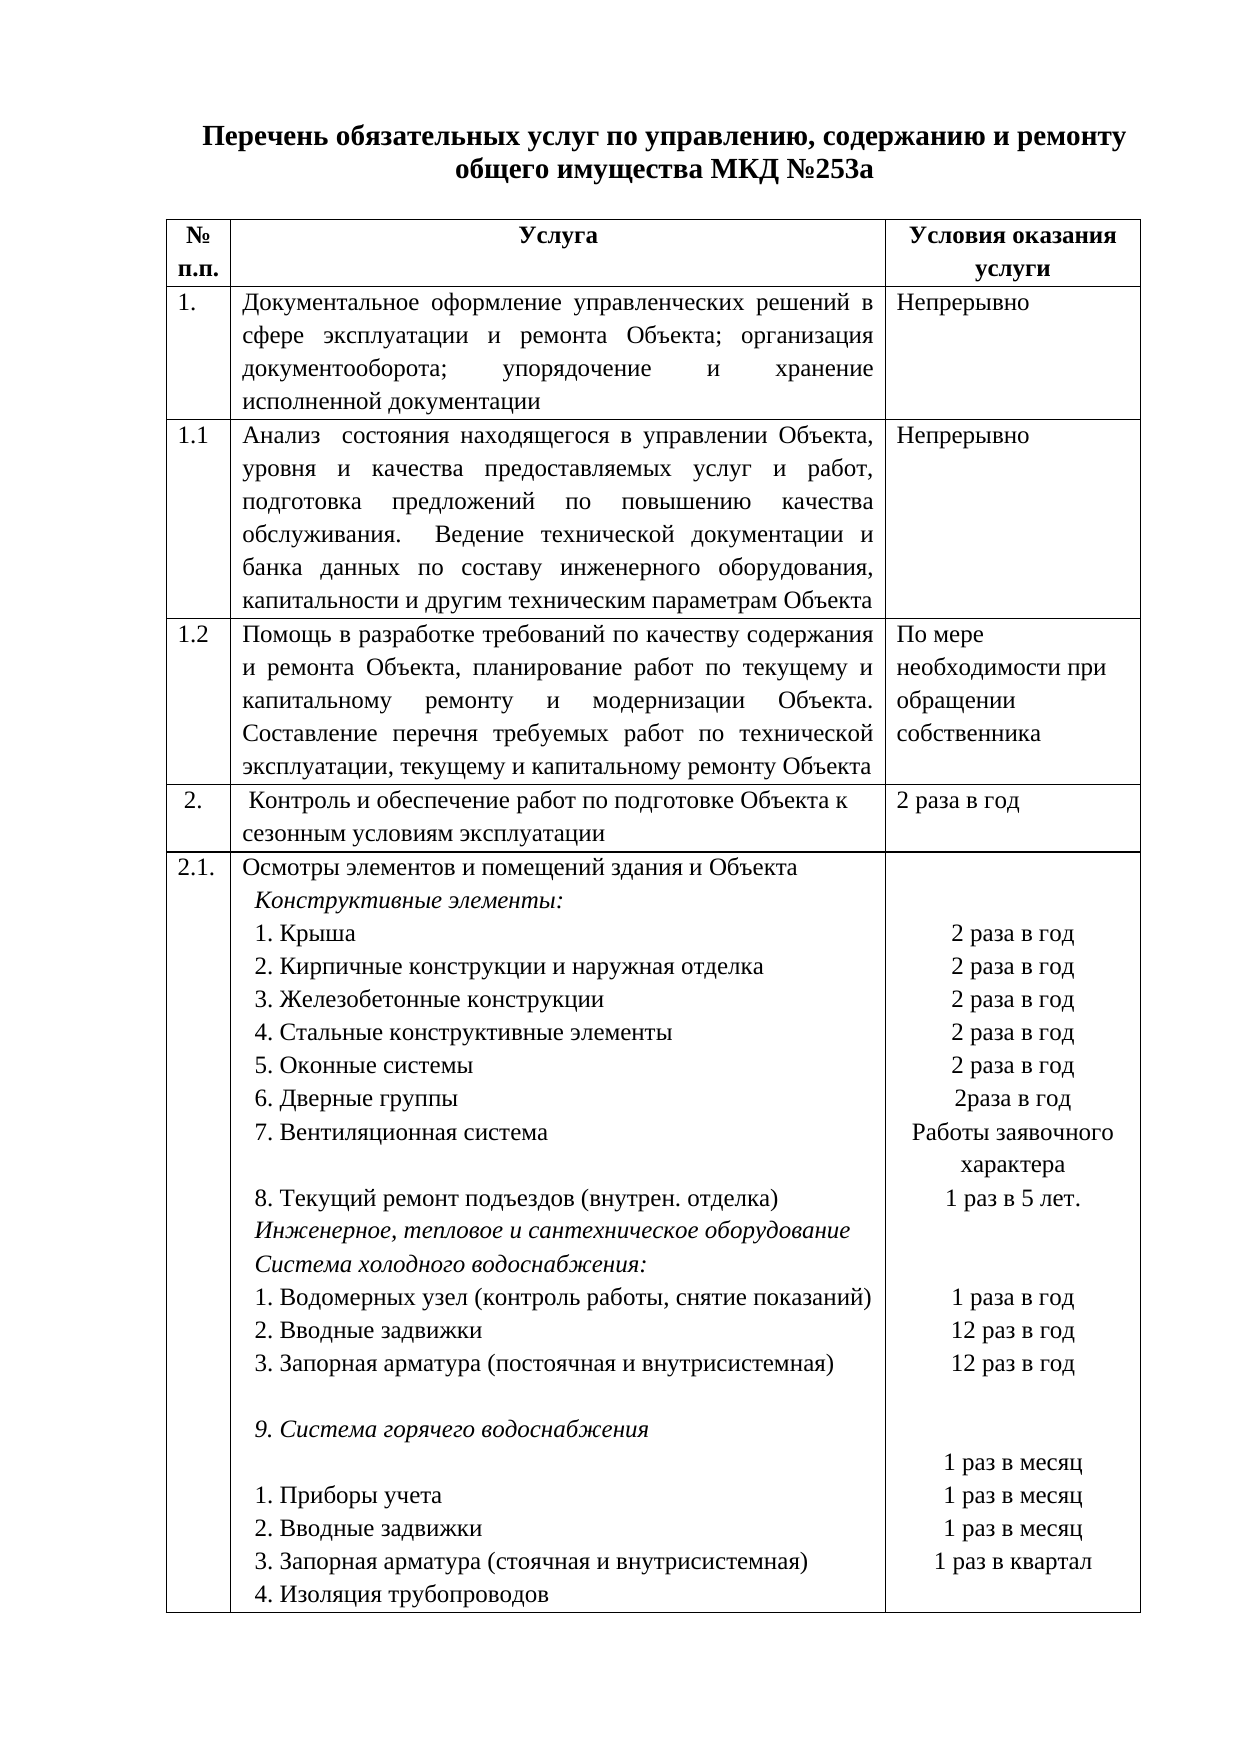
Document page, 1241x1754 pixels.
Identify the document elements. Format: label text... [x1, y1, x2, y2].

table_cell По мере необходимости при обращении собственника [886, 619, 1140, 784]
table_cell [231, 853, 885, 1612]
table_header № п.п. [167, 220, 230, 286]
table_header Услуга [231, 220, 885, 286]
table_cell 1.2 [167, 619, 230, 784]
table_cell 2 раза в год [886, 785, 1140, 851]
table_cell 2. [167, 785, 230, 851]
table_cell 1. [167, 287, 230, 419]
table_cell Непрерывно [886, 287, 1140, 419]
table_cell Анализ состояния находящегося в управлении Объекта, уровня и качества предоставляемых услуг и работ, подготовка предложений по повышению качества обслуживания. Ведение технической документации и банка данных по составу инженерного оборудования, капитальности и другим техническим параметрам Объекта [231, 420, 885, 618]
table_cell Контроль и обеспечение работ по подготовке Объекта к сезонным условиям эксплуатации [231, 785, 885, 851]
text Перечень обязательных услуг по управлению, содержанию и ремонту общего имущества МКД №253а [177, 118, 1152, 185]
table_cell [886, 853, 1140, 1612]
table_cell Непрерывно [886, 420, 1140, 618]
table_cell 1.1 [167, 420, 230, 618]
table_cell Помощь в разработке требований по качеству содержания и ремонта Объекта, планирование работ по текущему и капитальному ремонту и модернизации Объекта. Составление перечня требуемых работ по технической эксплуатации, текущему и капитальному ремонту Объекта [231, 619, 885, 784]
table_header Условия оказания услуги [886, 220, 1140, 286]
table_cell Документальное оформление управленческих решений в сфере эксплуатации и ремонта Объекта; организация документооборота; упорядочение и хранение исполненной документации [231, 287, 885, 419]
table_cell 2.1. [167, 853, 230, 1612]
